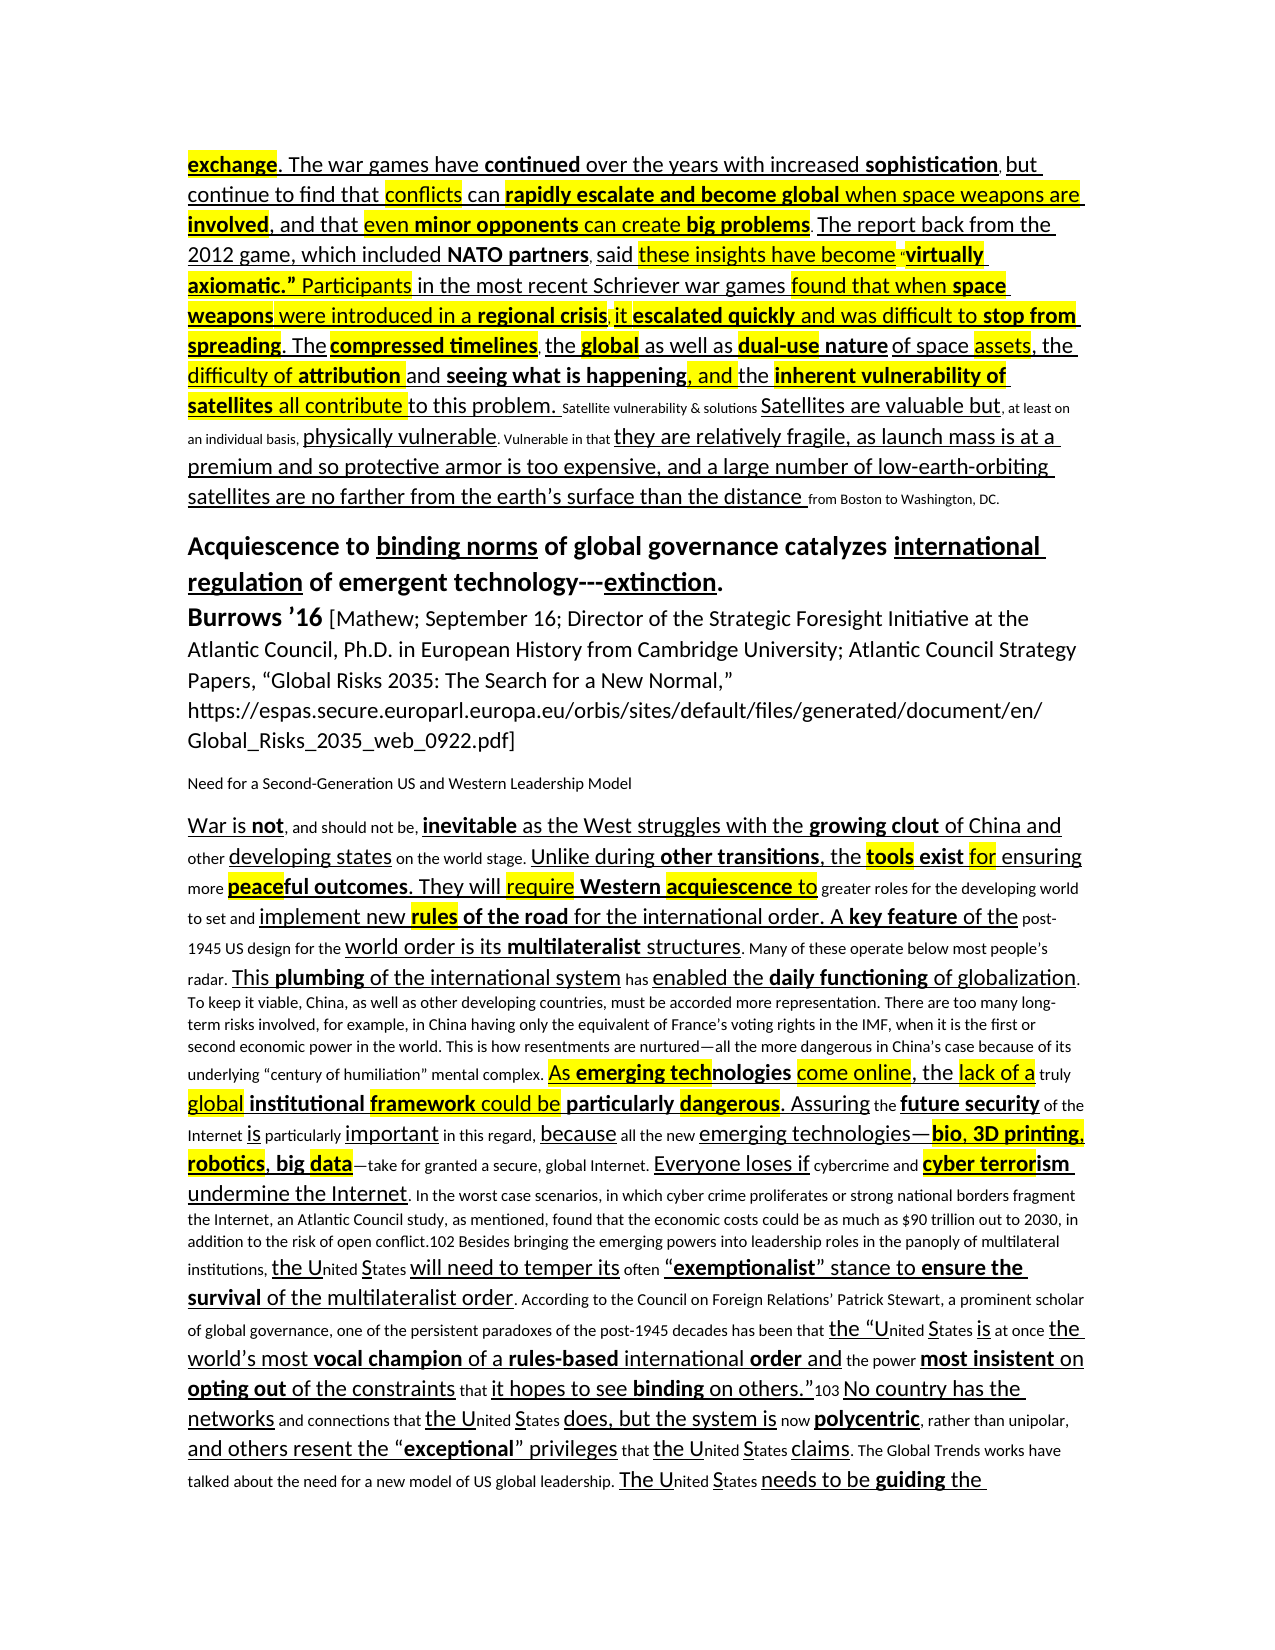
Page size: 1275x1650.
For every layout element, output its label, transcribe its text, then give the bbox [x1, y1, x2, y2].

text Burrows ’16 [Mathew; September 16; Director of the Strategic Foresight Initiative at the Atlantic Council, Ph.D. in European History from Cambridge University; Atlantic Council Strategy Papers, “Global Risks 2035: The Search for a New Normal,” https://espas.secure.europarl.europa.eu/orbis/sites/default/files/generated/document/en/Global_Risks_2035_web_0922.pdf] [187, 600, 1087, 754]
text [187, 150, 1087, 510]
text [187, 812, 1087, 1493]
subtitle Acquiescence to binding norms of global governance catalyzes international regulation of emergent technology---extinction. [187, 529, 1087, 598]
text Need for a Second-Generation US and Western Leadership Model [187, 773, 1087, 793]
